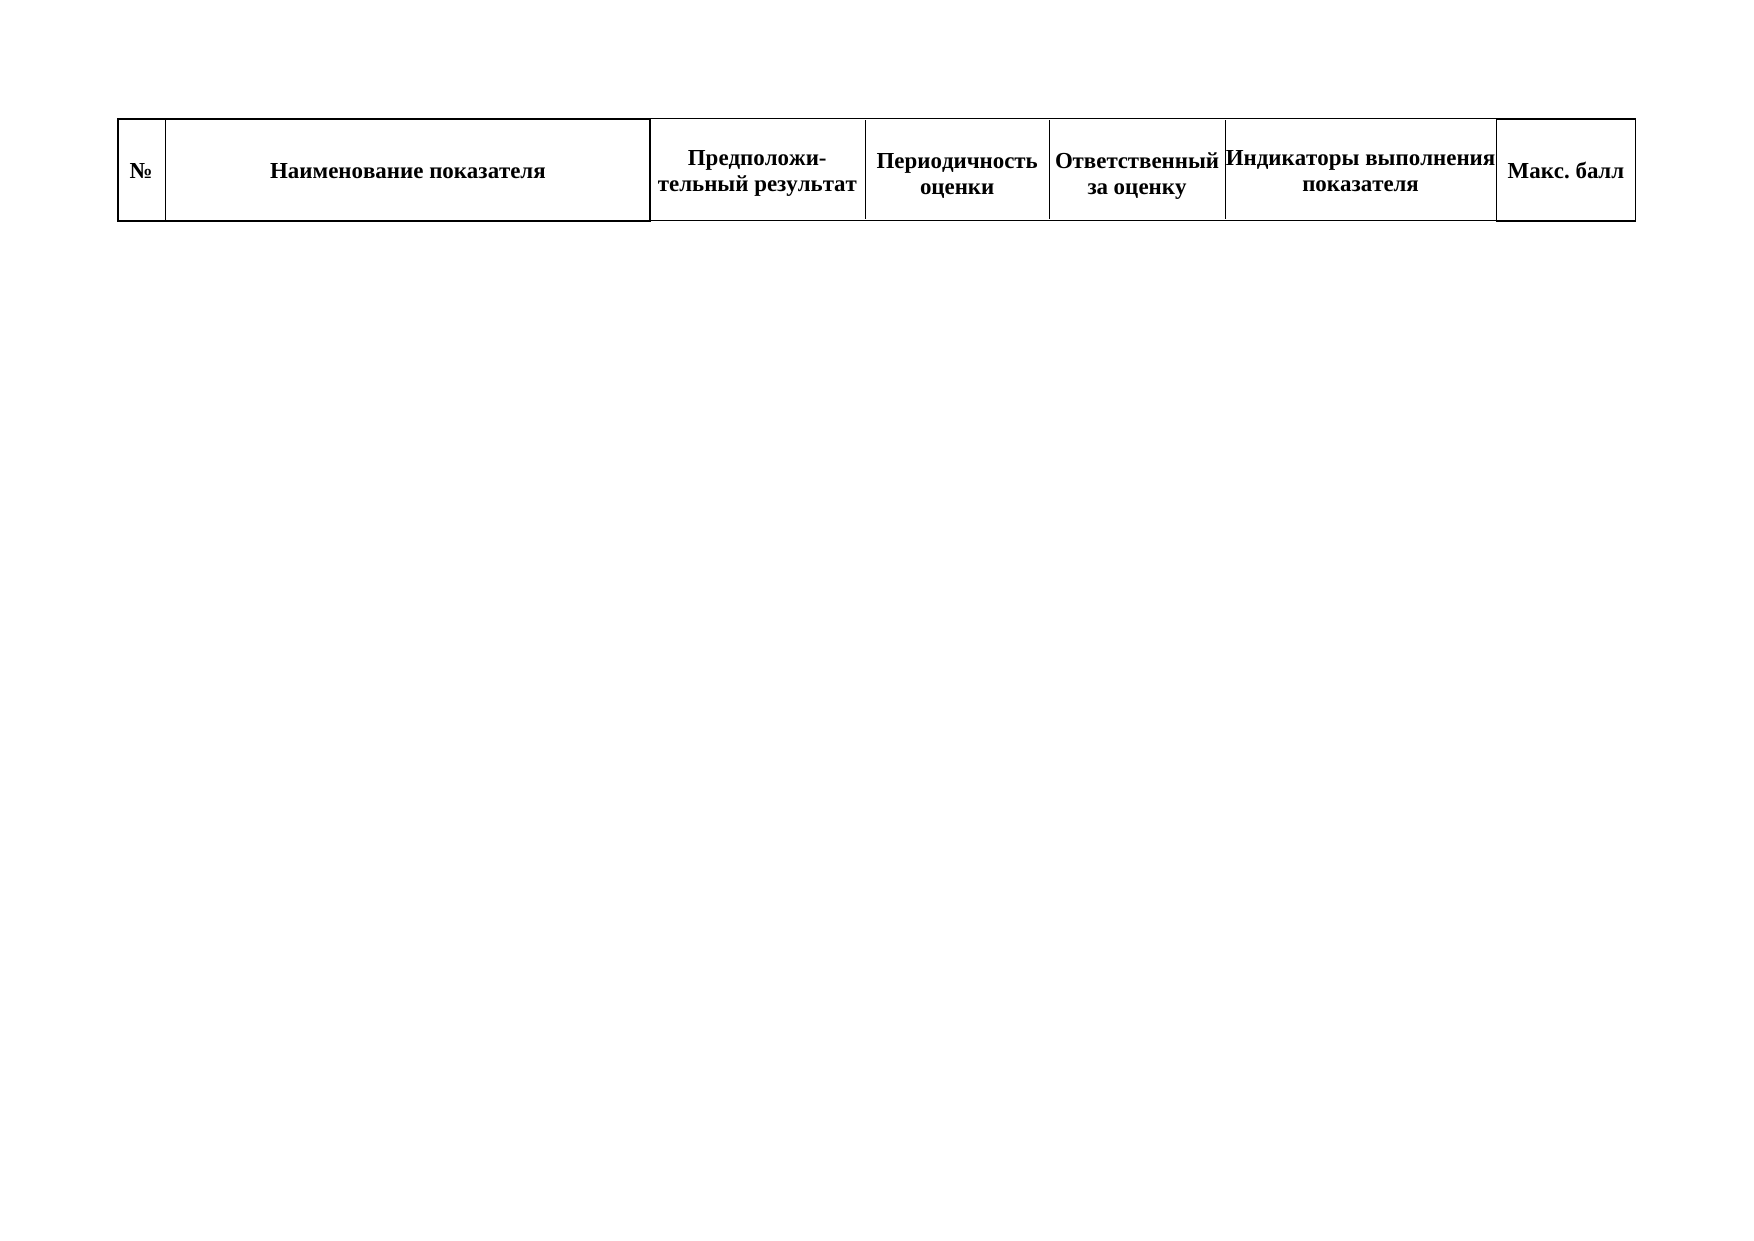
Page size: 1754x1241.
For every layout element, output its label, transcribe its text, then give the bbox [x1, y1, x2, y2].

table_header Ответственный за оценку [1050, 119, 1225, 220]
table_header Наименование показателя [166, 120, 649, 220]
table_header Индикаторы выполнения показателя [1225, 119, 1496, 220]
table_header № [119, 120, 165, 220]
table_header Макс. балл [1497, 120, 1635, 220]
table_header Периодичность оценки [866, 119, 1050, 220]
table_header Предположи- тельный результат [651, 119, 866, 220]
